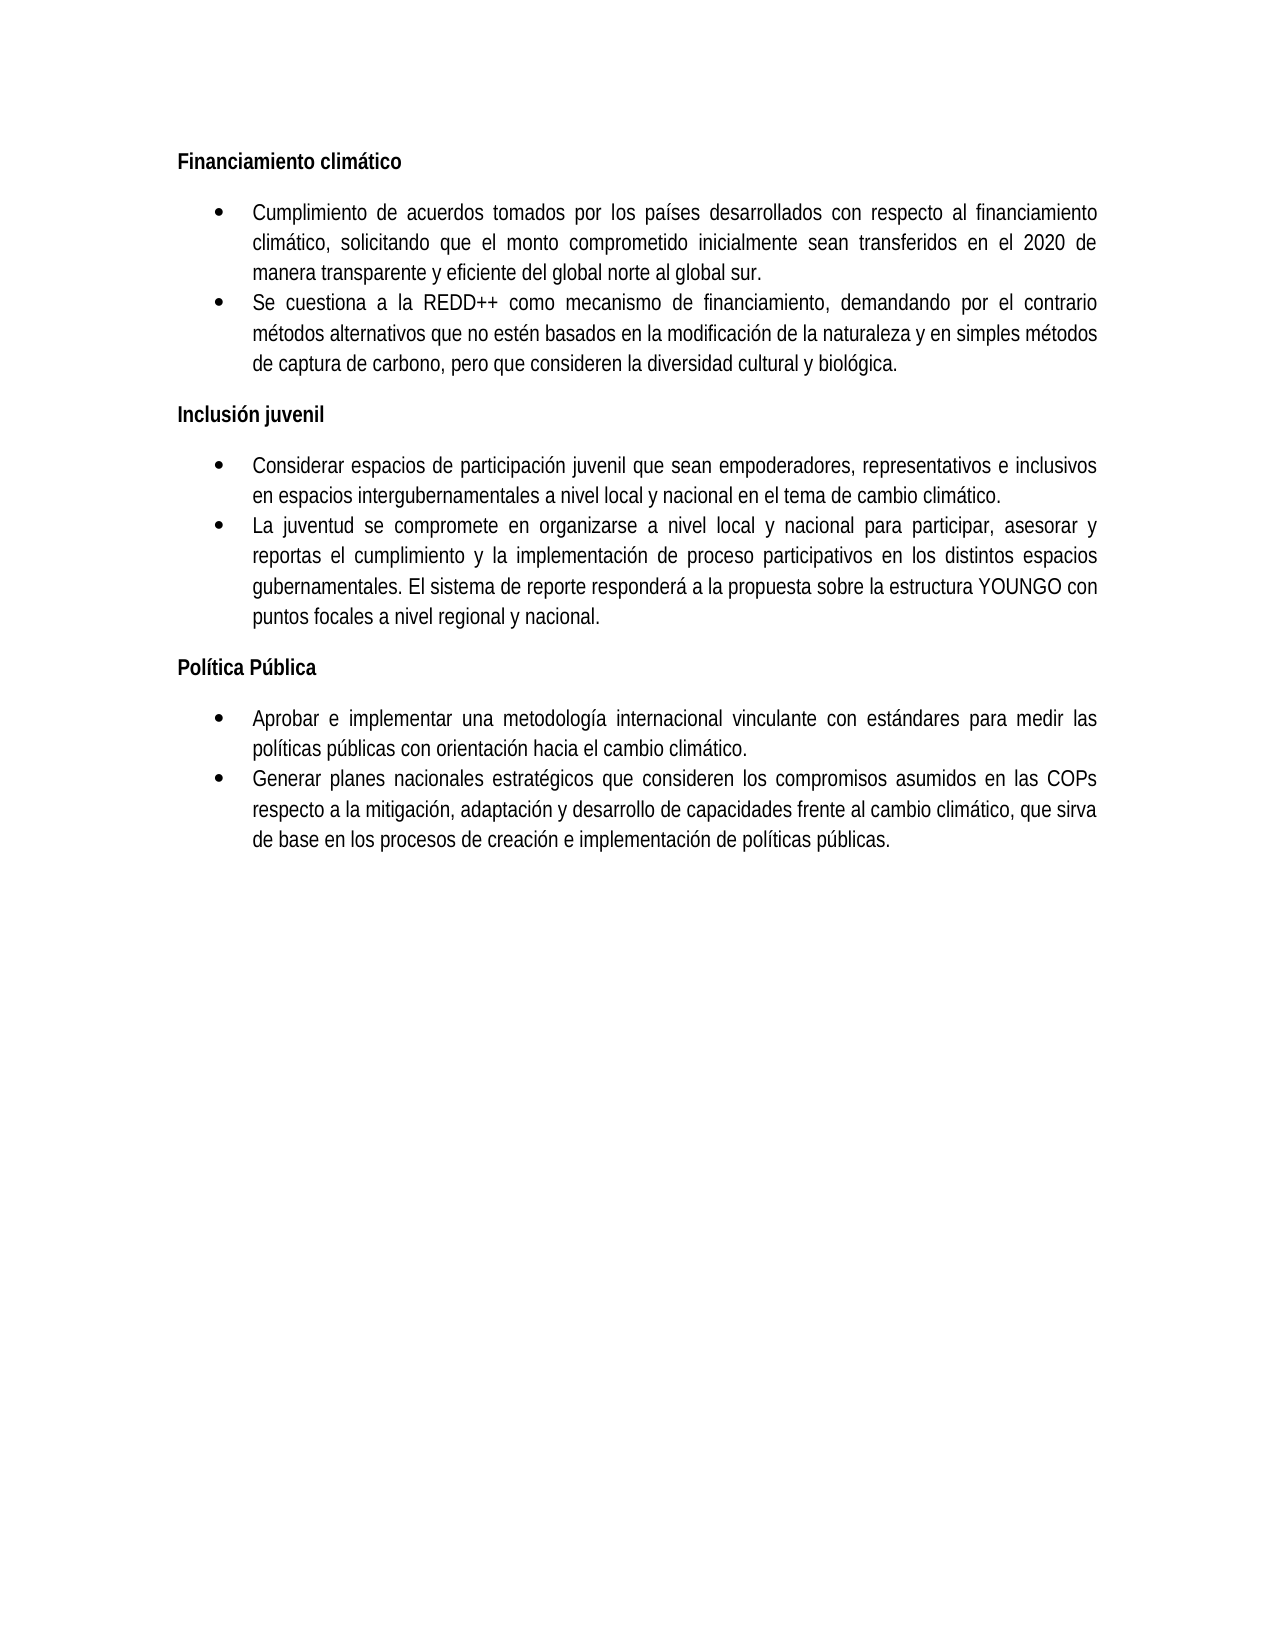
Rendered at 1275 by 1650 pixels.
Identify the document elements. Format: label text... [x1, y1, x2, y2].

text Financiamiento climático [177, 148, 1098, 174]
text Política Pública [177, 654, 1098, 680]
list Cumplimiento de acuerdos tomados por los países desarrollados con respecto al financiamiento climático, solicitando que el monto comprometido inicialmente sean transferidos en el 2020 de manera transparente y eficiente del global norte al global sur. [215, 199, 1098, 285]
list Aprobar e implementar una metodología internacional vinculante con estándares para medir las políticas públicas con orientación hacia el cambio climático. [215, 705, 1098, 761]
text Inclusión juvenil [177, 401, 1098, 427]
list Se cuestiona a la REDD++ como mecanismo de financiamiento, demandando por el contrario métodos alternativos que no estén basados en la modificación de la naturaleza y en simples métodos de captura de carbono, pero que consideren la diversidad cultural y biológica. [215, 289, 1098, 376]
list La juventud se compromete en organizarse a nivel local y nacional para participar, asesorar y reportas el cumplimiento y la implementación de proceso participativos en los distintos espacios gubernamentales. El sistema de reporte responderá a la propuesta sobre la estructura YOUNGO con puntos focales a nivel regional y nacional. [215, 512, 1098, 629]
list Considerar espacios de participación juvenil que sean empoderadores, representativos e inclusivos en espacios intergubernamentales a nivel local y nacional en el tema de cambio climático. [215, 452, 1098, 508]
list Generar planes nacionales estratégicos que consideren los compromisos asumidos en las COPs respecto a la mitigación, adaptación y desarrollo de capacidades frente al cambio climático, que sirva de base en los procesos de creación e implementación de políticas públicas. [215, 765, 1098, 852]
